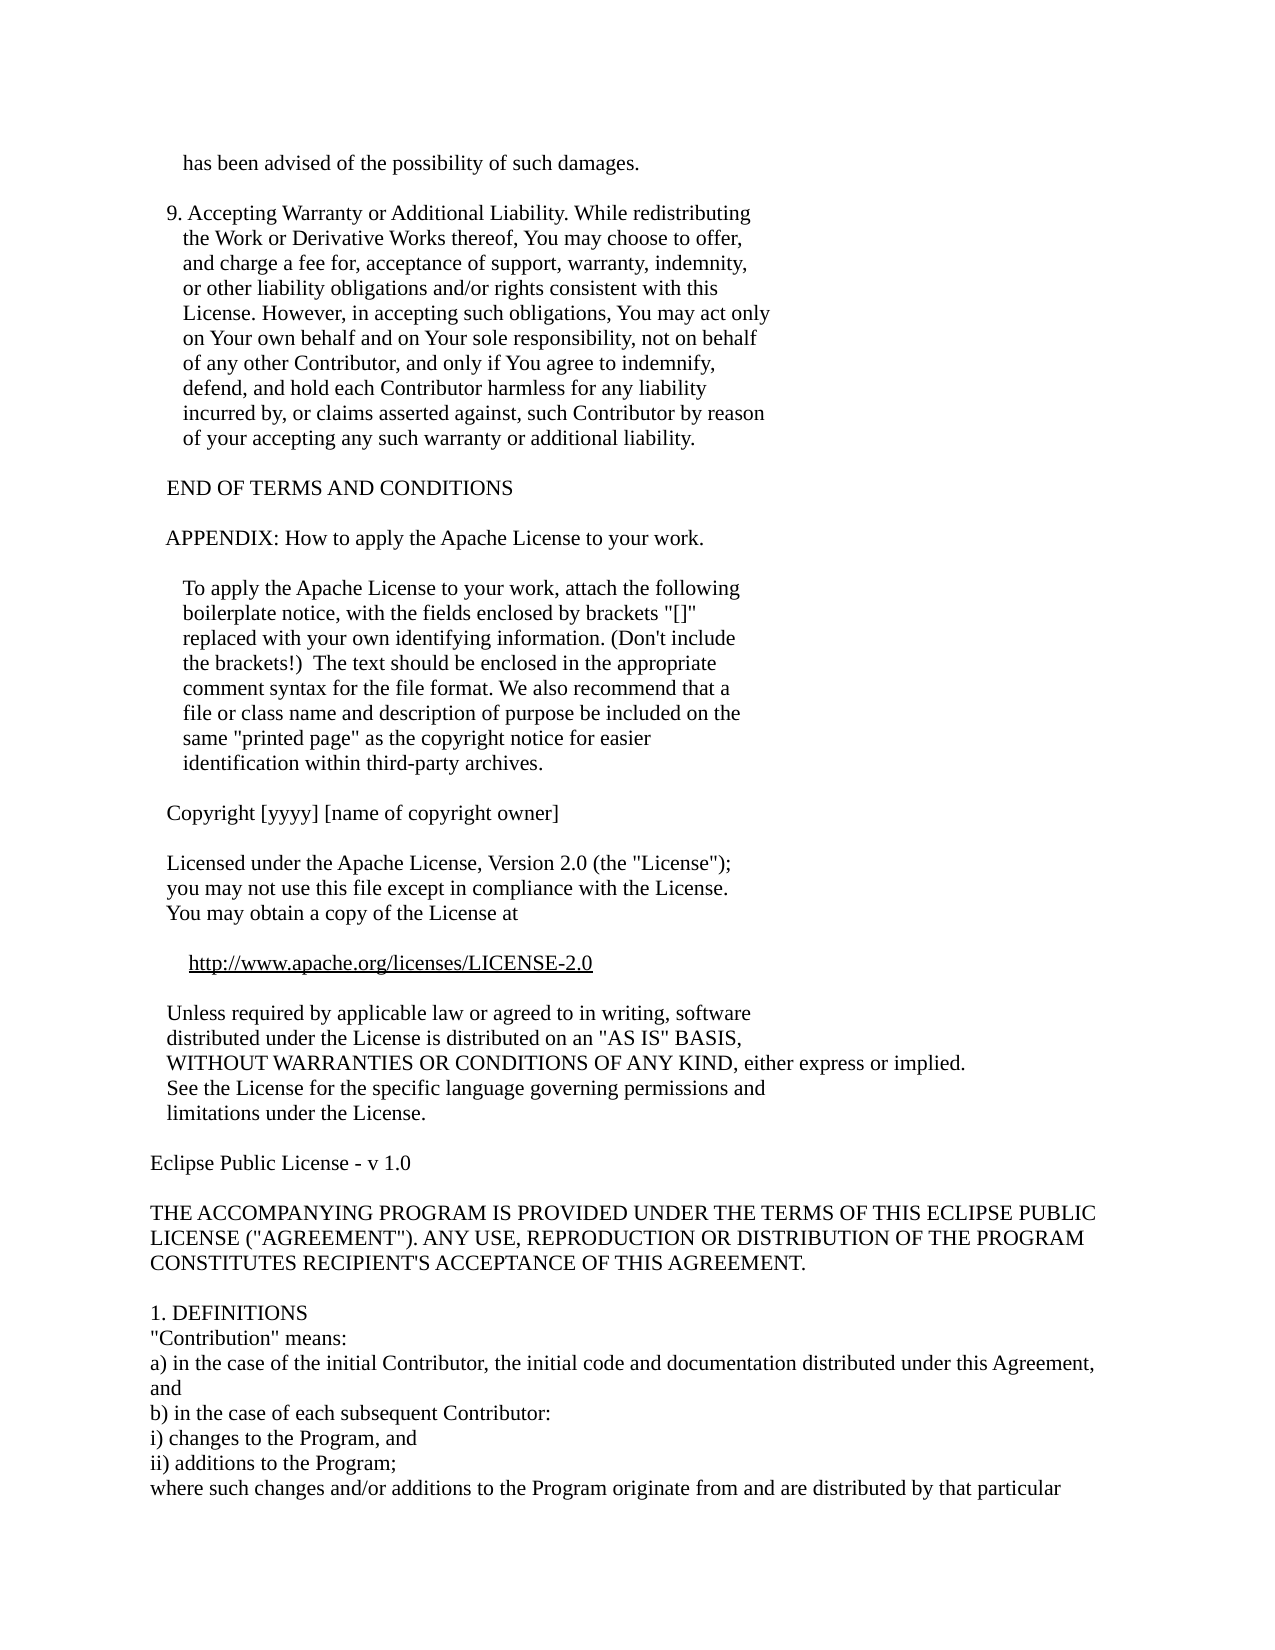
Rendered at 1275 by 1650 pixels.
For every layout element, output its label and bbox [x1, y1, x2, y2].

text [150, 150, 1125, 1500]
